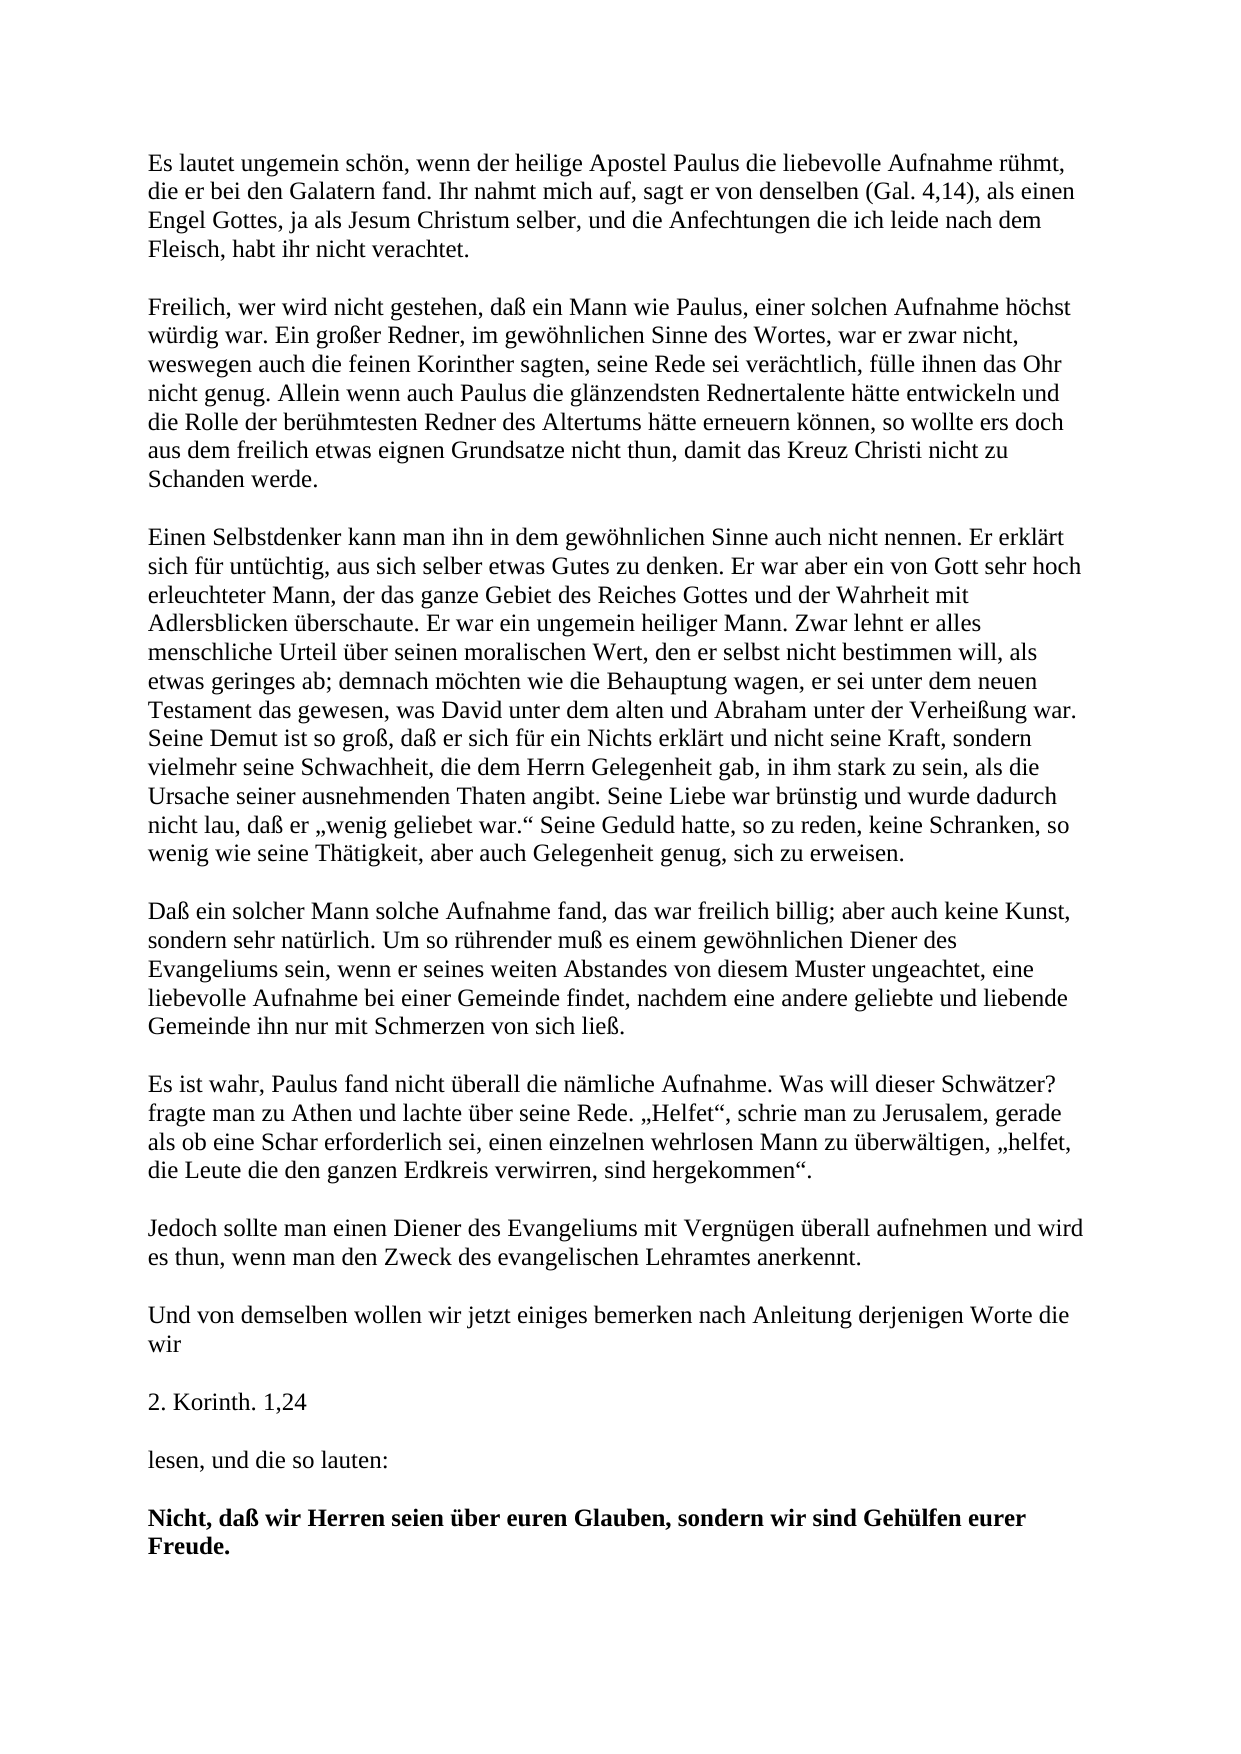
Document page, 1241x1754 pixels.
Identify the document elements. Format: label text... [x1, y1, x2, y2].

text Nicht, daß wir Herren seien über euren Glauben, sondern wir sind Gehülfen eurer Freude. [148, 1503, 1093, 1560]
text Es lautet ungemein schön, wenn der heilige Apostel Paulus die liebevolle Aufnahme rühmt, die er bei den Galatern fand. Ihr nahmt mich auf, sagt er von denselben (Gal. 4,14), als einen Engel Gottes, ja als Jesum Christum selber, und die Anfechtungen die ich leide nach dem Fleisch, habt ihr nicht verachtet. [148, 148, 1093, 263]
text Und von demselben wollen wir jetzt einiges bemerken nach Anleitung derjenigen Worte die wir [148, 1300, 1093, 1358]
text 2. Korinth. 1,24 [148, 1387, 1093, 1416]
text Einen Selbstdenker kann man ihn in dem gewöhnlichen Sinne auch nicht nennen. Er erklärt sich für untüchtig, aus sich selber etwas Gutes zu denken. Er war aber ein von Gott sehr hoch erleuchteter Mann, der das ganze Gebiet des Reiches Gottes und der Wahrheit mit Adlersblicken überschaute. Er war ein ungemein heiliger Mann. Zwar lehnt er alles menschliche Urteil über seinen moralischen Wert, den er selbst nicht bestimmen will, als etwas geringes ab; demnach möchten wie die Behauptung wagen, er sei unter dem neuen Testament das gewesen, was David unter dem alten und Abraham unter der Verheißung war. Seine Demut ist so groß, daß er sich für ein Nichts erklärt und nicht seine Kraft, sondern vielmehr seine Schwachheit, die dem Herrn Gelegenheit gab, in ihm stark zu sein, als die Ursache seiner ausnehmenden Thaten angibt. Seine Liebe war brünstig und wurde dadurch nicht lau, daß er „wenig geliebet war.“ Seine Geduld hatte, so zu reden, keine Schranken, so wenig wie seine Thätigkeit, aber auch Gelegenheit genug, sich zu erweisen. [148, 522, 1093, 867]
text Daß ein solcher Mann solche Aufnahme fand, das war freilich billig; aber auch keine Kunst, sondern sehr natürlich. Um so rührender muß es einem gewöhnlichen Diener des Evangeliums sein, wenn er seines weiten Abstandes von diesem Muster ungeachtet, eine liebevolle Aufnahme bei einer Gemeinde findet, nachdem eine andere geliebte und liebende Gemeinde ihn nur mit Schmerzen von sich ließ. [148, 896, 1093, 1040]
text Jedoch sollte man einen Diener des Evangeliums mit Vergnügen überall aufnehmen und wird es thun, wenn man den Zweck des evangelischen Lehramtes anerkennt. [148, 1213, 1093, 1271]
text lesen, und die so lauten: [148, 1445, 1093, 1473]
text Freilich, wer wird nicht gestehen, daß ein Mann wie Paulus, einer solchen Aufnahme höchst würdig war. Ein großer Redner, im gewöhnlichen Sinne des Wortes, war er zwar nicht, weswegen auch die feinen Korinther sagten, seine Rede sei verächtlich, fülle ihnen das Ohr nicht genug. Allein wenn auch Paulus die glänzendsten Rednertalente hätte entwickeln und die Rolle der berühmtesten Redner des Altertums hätte erneuern können, so wollte ers doch aus dem freilich etwas eignen Grundsatze nicht thun, damit das Kreuz Christi nicht zu Schanden werde. [148, 292, 1093, 493]
text Es ist wahr, Paulus fand nicht überall die nämliche Aufnahme. Was will dieser Schwätzer? fragte man zu Athen und lachte über seine Rede. „Helfet“, schrie man zu Jerusalem, gerade als ob eine Schar erforderlich sei, einen einzelnen wehrlosen Mann zu überwältigen, „helfet, die Leute die den ganzen Erdkreis verwirren, sind hergekommen“. [148, 1069, 1093, 1184]
